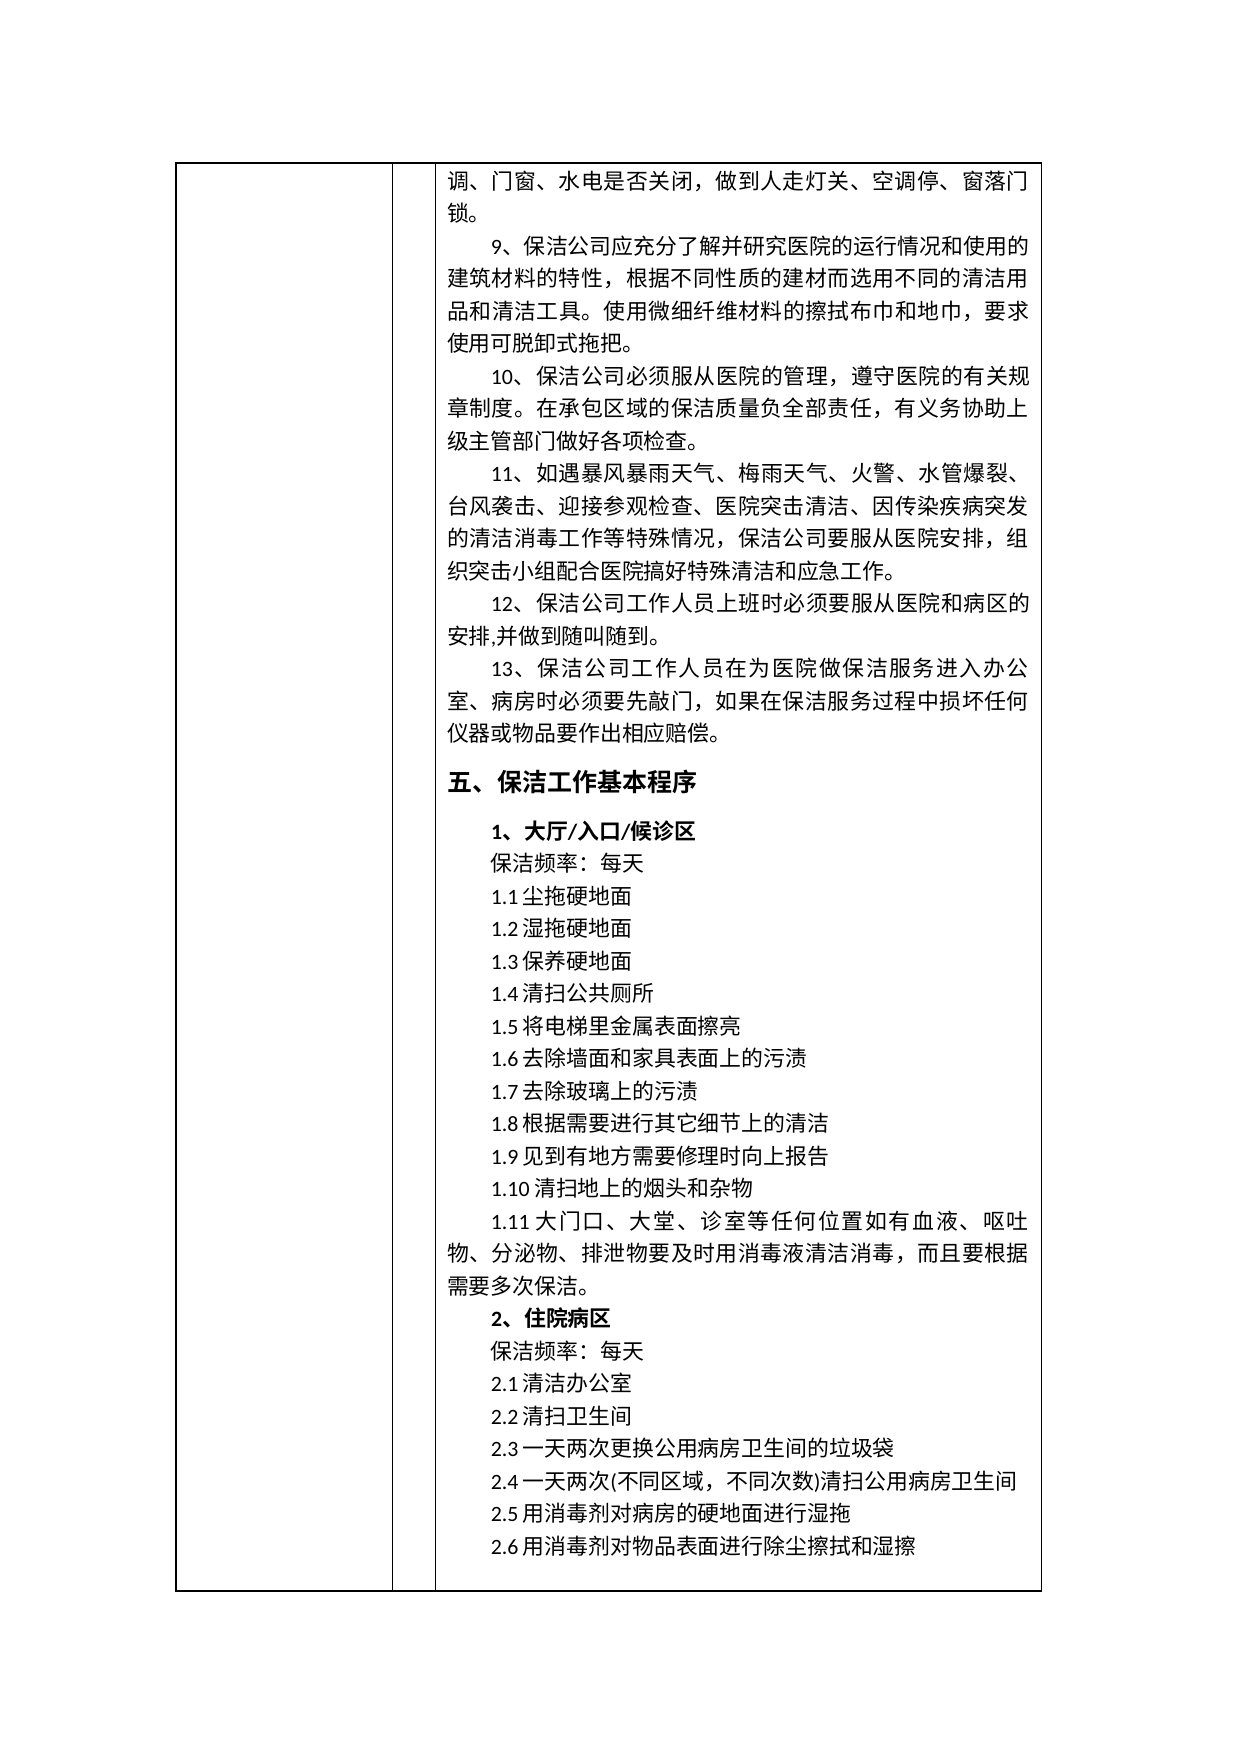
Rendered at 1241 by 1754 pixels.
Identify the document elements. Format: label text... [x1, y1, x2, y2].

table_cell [436, 164, 1041, 1590]
table_cell 1 [393, 164, 435, 1590]
table_cell [177, 164, 392, 1590]
